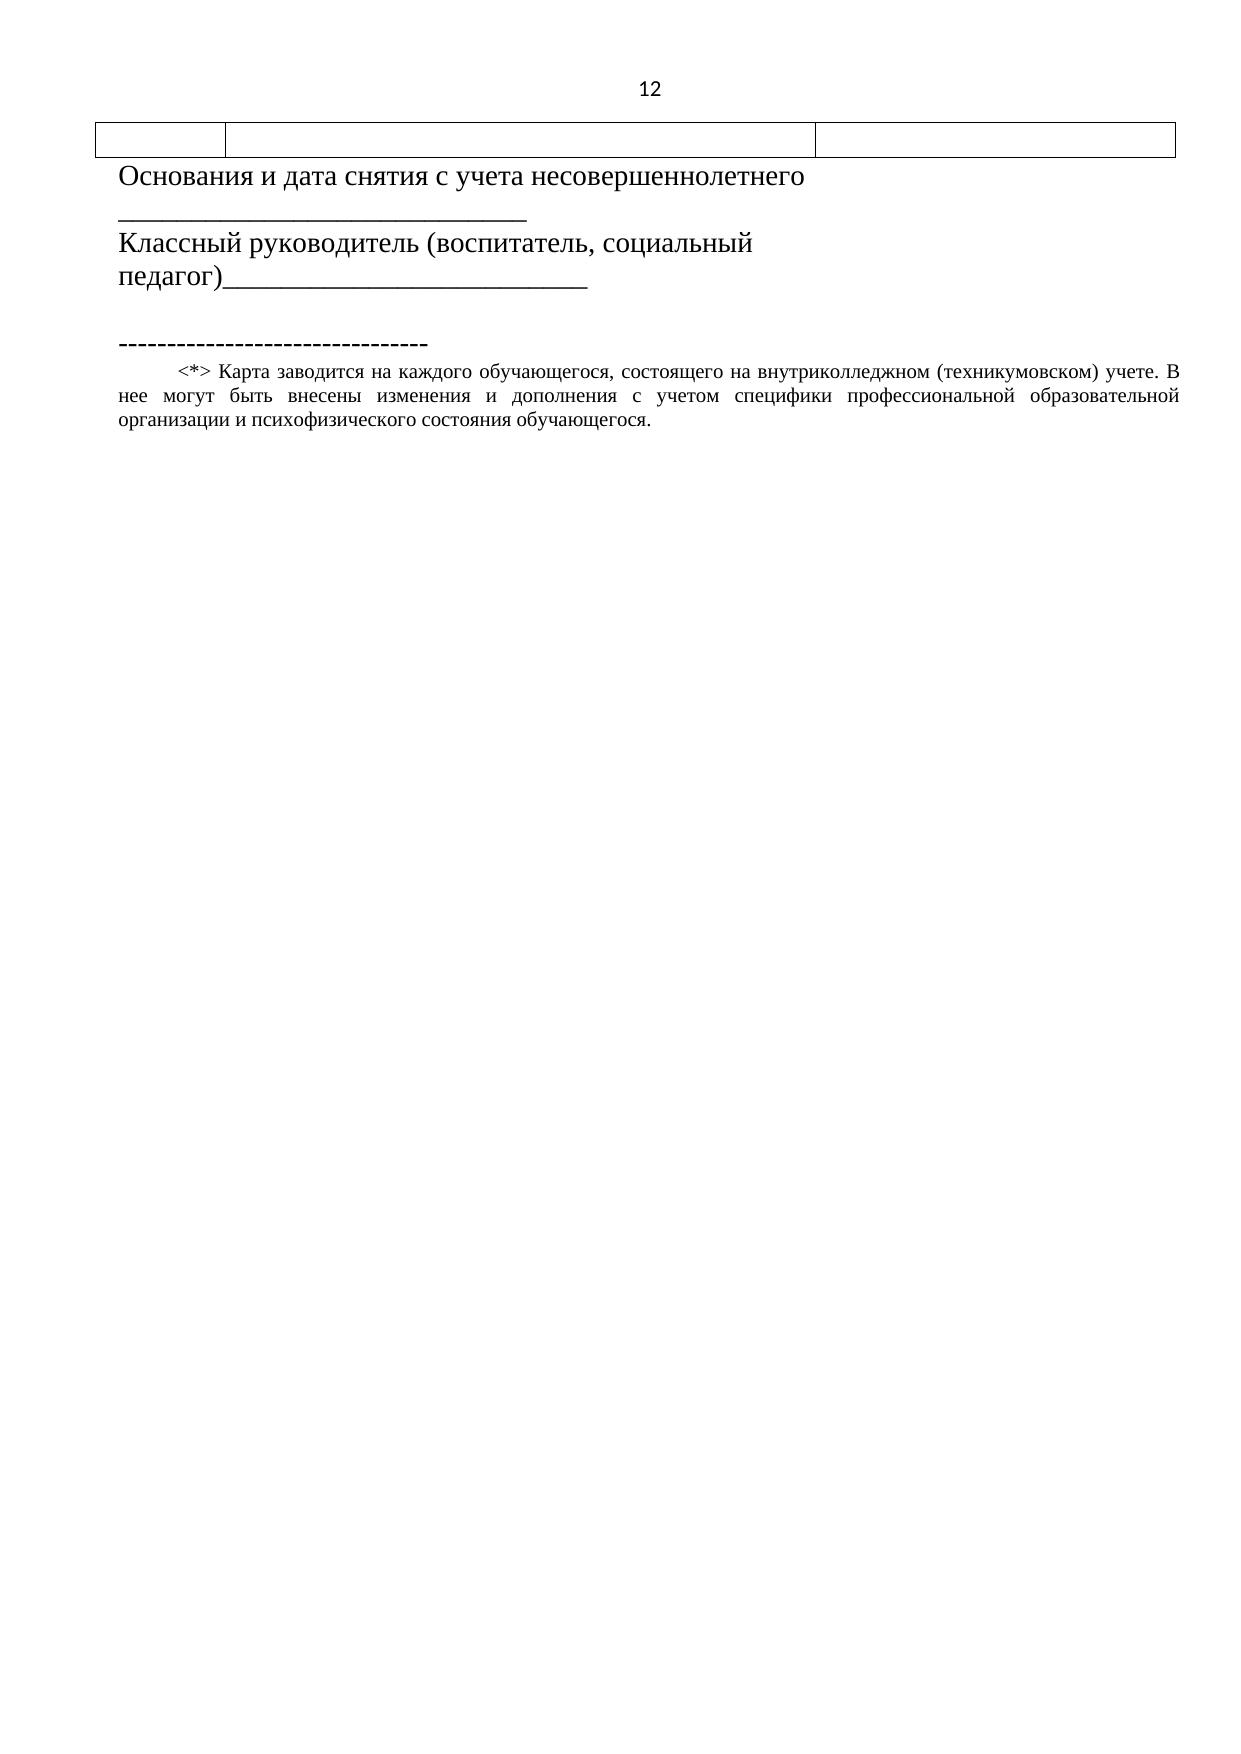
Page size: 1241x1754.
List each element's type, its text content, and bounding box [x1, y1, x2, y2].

text Основания и дата снятия с учета несовершеннолетнего ____________________________ [118, 158, 1181, 225]
table_cell [816, 123, 1175, 157]
table_cell [96, 123, 225, 157]
text Классный руководитель (воспитатель, социальный педагог)_________________________ [118, 225, 1181, 292]
text -------------------------------- [118, 325, 1181, 359]
table_cell [226, 123, 815, 157]
text <*> Карта заводится на каждого обучающегося, состоящего на внутриколледжном (техникумовском) учете. В нее могут быть внесены изменения и дополнения с учетом специфики профессиональной образовательной организации и психофизического состояния обучающегося. [118, 359, 1181, 431]
